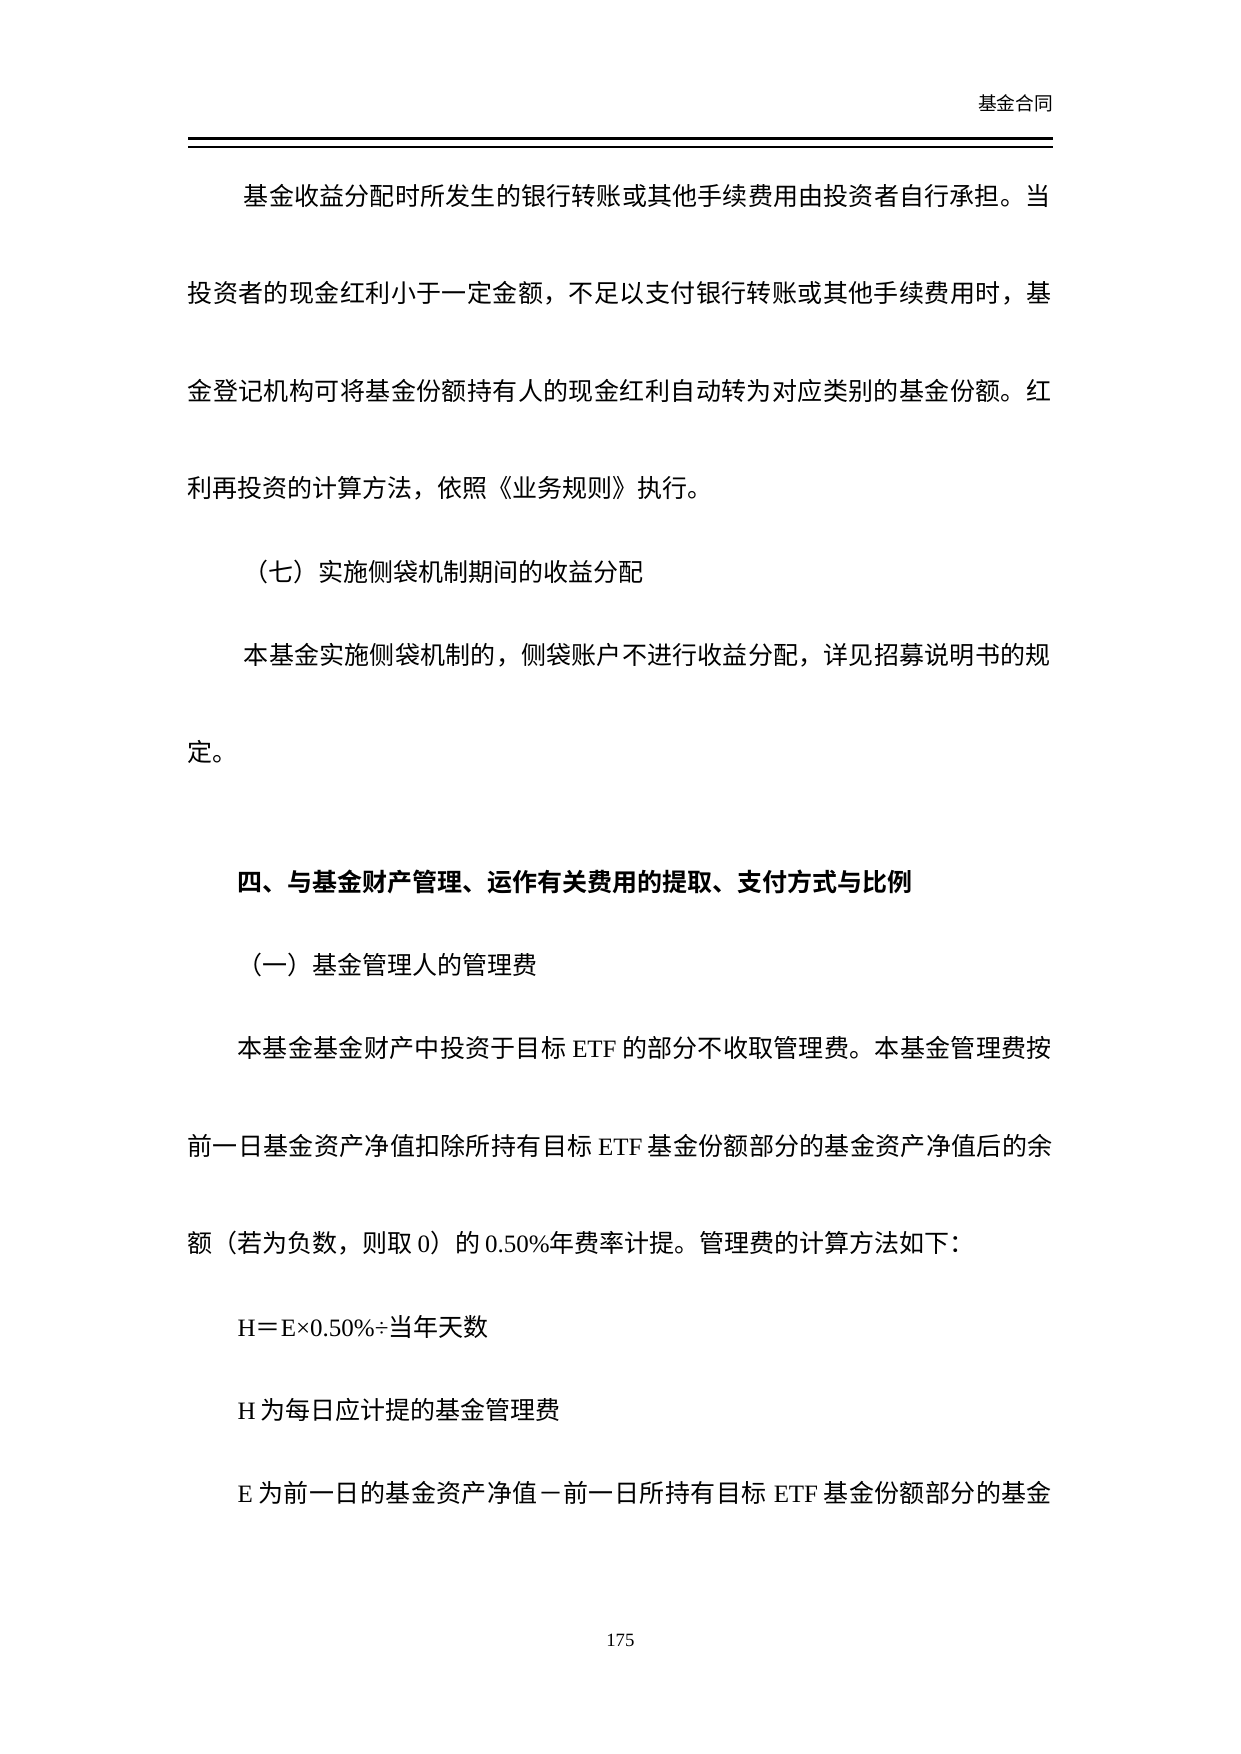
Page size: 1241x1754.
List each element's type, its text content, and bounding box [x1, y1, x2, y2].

text H为每日应计提的基金管理费 [187, 1376, 1053, 1441]
text （一）基金管理人的管理费 [187, 931, 1053, 996]
text 本基金基金财产中投资于目标ETF的部分不收取管理费。本基金管理费按前一日基金资产净值扣除所持有目标ETF基金份额部分的基金资产净值后的余额（若为负数，则取0）的0.50%年费率计提。管理费的计算方法如下： [187, 1014, 1053, 1274]
text 基金收益分配时所发生的银行转账或其他手续费用由投资者自行承担。当投资者的现金红利小于一定金额，不足以支付银行转账或其他手续费用时，基金登记机构可将基金份额持有人的现金红利自动转为对应类别的基金份额。红利再投资的计算方法，依照《业务规则》执行。 [187, 162, 1053, 519]
text （七）实施侧袋机制期间的收益分配 [187, 538, 1053, 603]
text 四、与基金财产管理、运作有关费用的提取、支付方式与比例 [187, 848, 1053, 913]
text 本基金实施侧袋机制的，侧袋账户不进行收益分配，详见招募说明书的规定。 [187, 621, 1053, 783]
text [187, 1459, 1053, 1524]
text H＝E×0.50%÷当年天数 [187, 1293, 1053, 1358]
